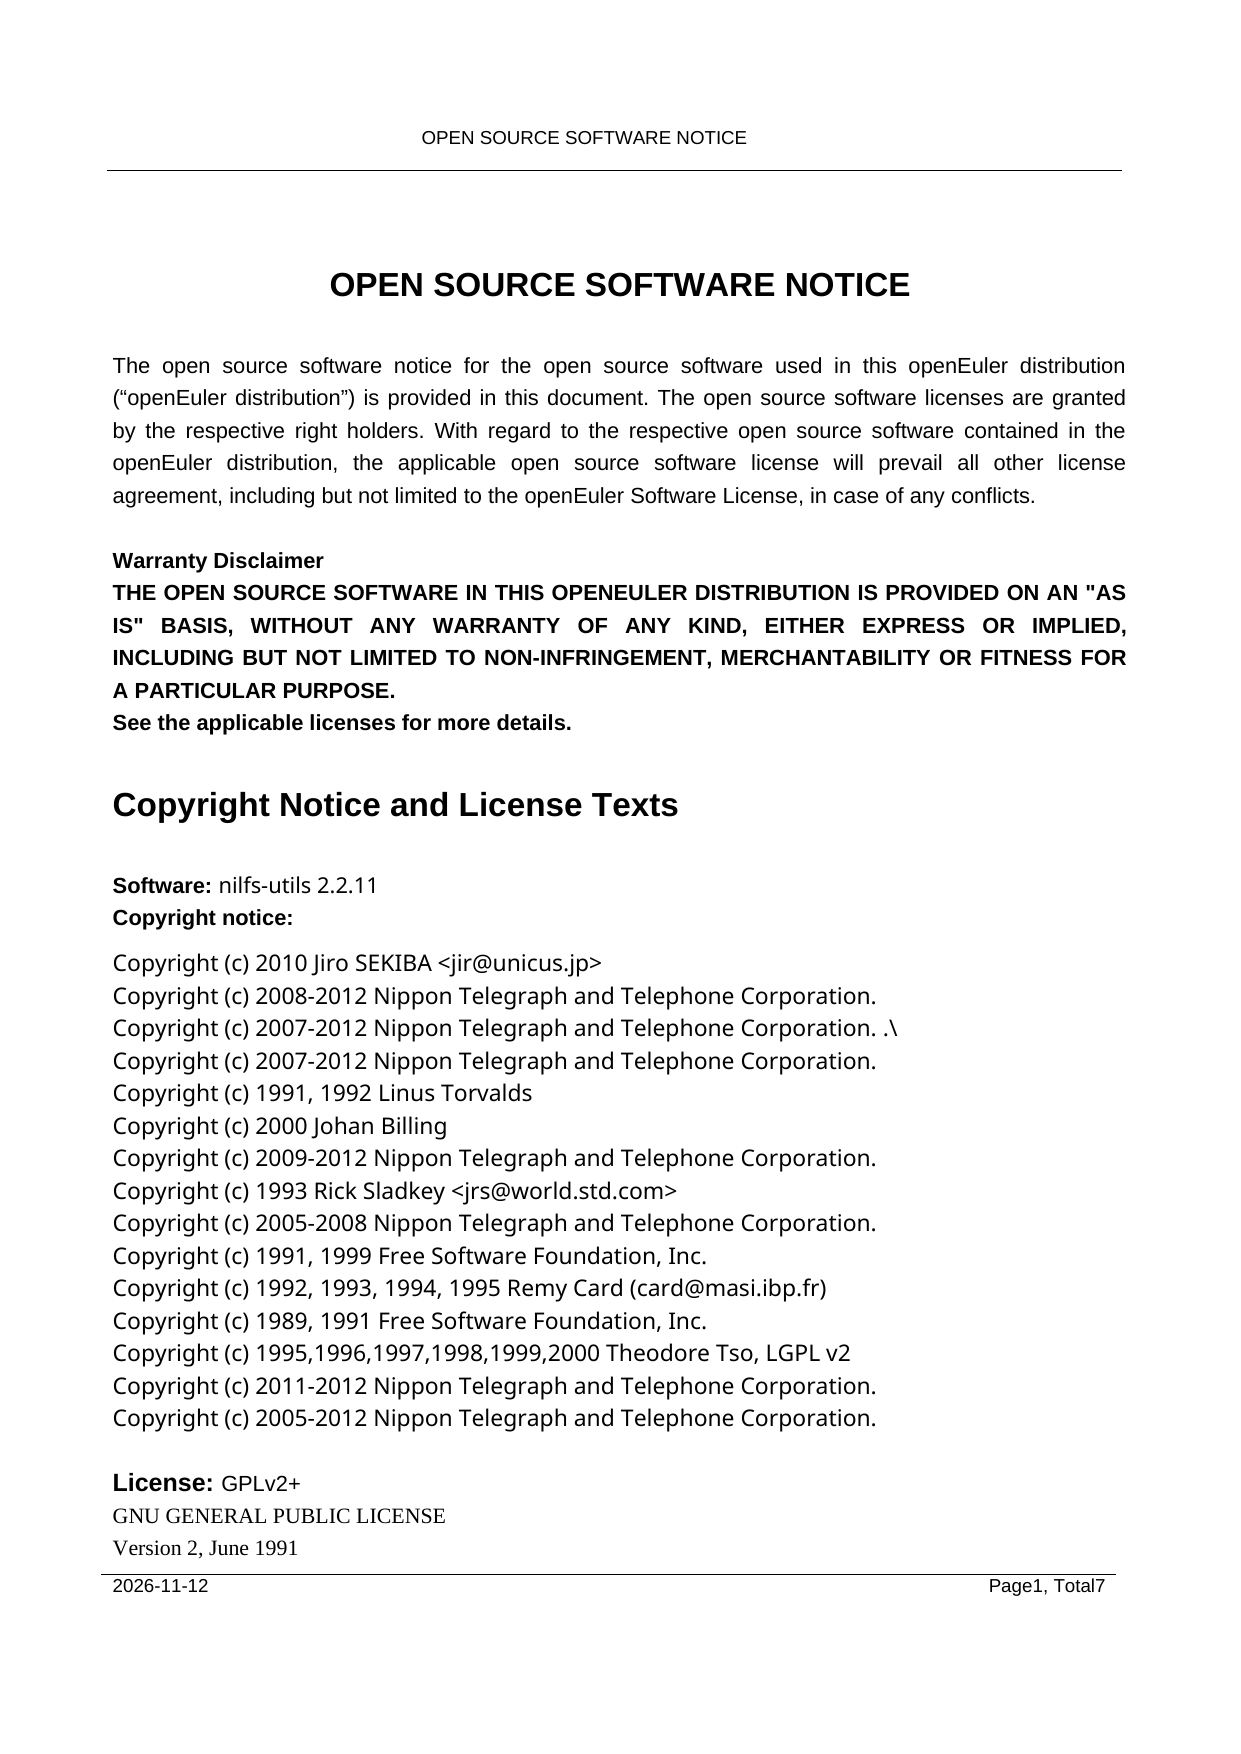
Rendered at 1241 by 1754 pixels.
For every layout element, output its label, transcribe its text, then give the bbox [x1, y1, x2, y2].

text Warranty Disclaimer [112, 544, 1128, 576]
text Copyright (c) 2010 Jiro SEKIBA <jir@unicus.jp> Copyright (c) 2008-2012 Nippon Telegraph and Telephone Corporation. Copyright (c) 2007-2012 Nippon Telegraph and Telephone Corporation. .\ Copyright (c) 2007-2012 Nippon Telegraph and Telephone Corporation. Copyright (c) 1991, 1992 Linus Torvalds Copyright (c) 2000 Johan Billing Copyright (c) 2009-2012 Nippon Telegraph and Telephone Corporation. Copyright (c) 1993 Rick Sladkey <jrs@world.std.com> Copyright (c) 2005-2008 Nippon Telegraph and Telephone Corporation. Copyright (c) 1991, 1999 Free Software Foundation, Inc. Copyright (c) 1992, 1993, 1994, 1995 Remy Card (card@masi.ibp.fr) Copyright (c) 1989, 1991 Free Software Foundation, Inc. Copyright (c) 1995,1996,1997,1998,1999,2000 Theodore Tso, LGPL v2 Copyright (c) 2011-2012 Nippon Telegraph and Telephone Corporation. Copyright (c) 2005-2012 Nippon Telegraph and Telephone Corporation. [112, 947, 1128, 1467]
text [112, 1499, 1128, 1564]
text Copyright notice: [112, 901, 1128, 934]
text Copyright Notice and License Texts [112, 771, 1128, 836]
text License: GPLv2+ [112, 1467, 1128, 1499]
text The open source software notice for the open source software used in this openEuler distribution (“openEuler distribution”) is provided in this document. The open source software licenses are granted by the respective right holders. With regard to the respective open source software contained in the openEuler distribution, the applicable open source software license will prevail all other license agreement, including but not limited to the openEuler Software License, in case of any conflicts. [112, 349, 1128, 511]
title Software: nilfs-utils 2.2.11 [112, 869, 1128, 901]
text THE OPEN SOURCE SOFTWARE IN THIS OPENEULER DISTRIBUTION IS PROVIDED ON AN "AS IS" BASIS, WITHOUT ANY WARRANTY OF ANY KIND, EITHER EXPRESS OR IMPLIED, INCLUDING BUT NOT LIMITED TO NON-INFRINGEMENT, MERCHANTABILITY OR FITNESS FOR A PARTICULAR PURPOSE. See the applicable licenses for more details. [112, 576, 1128, 739]
text OPEN SOURCE SOFTWARE NOTICE [112, 251, 1128, 316]
